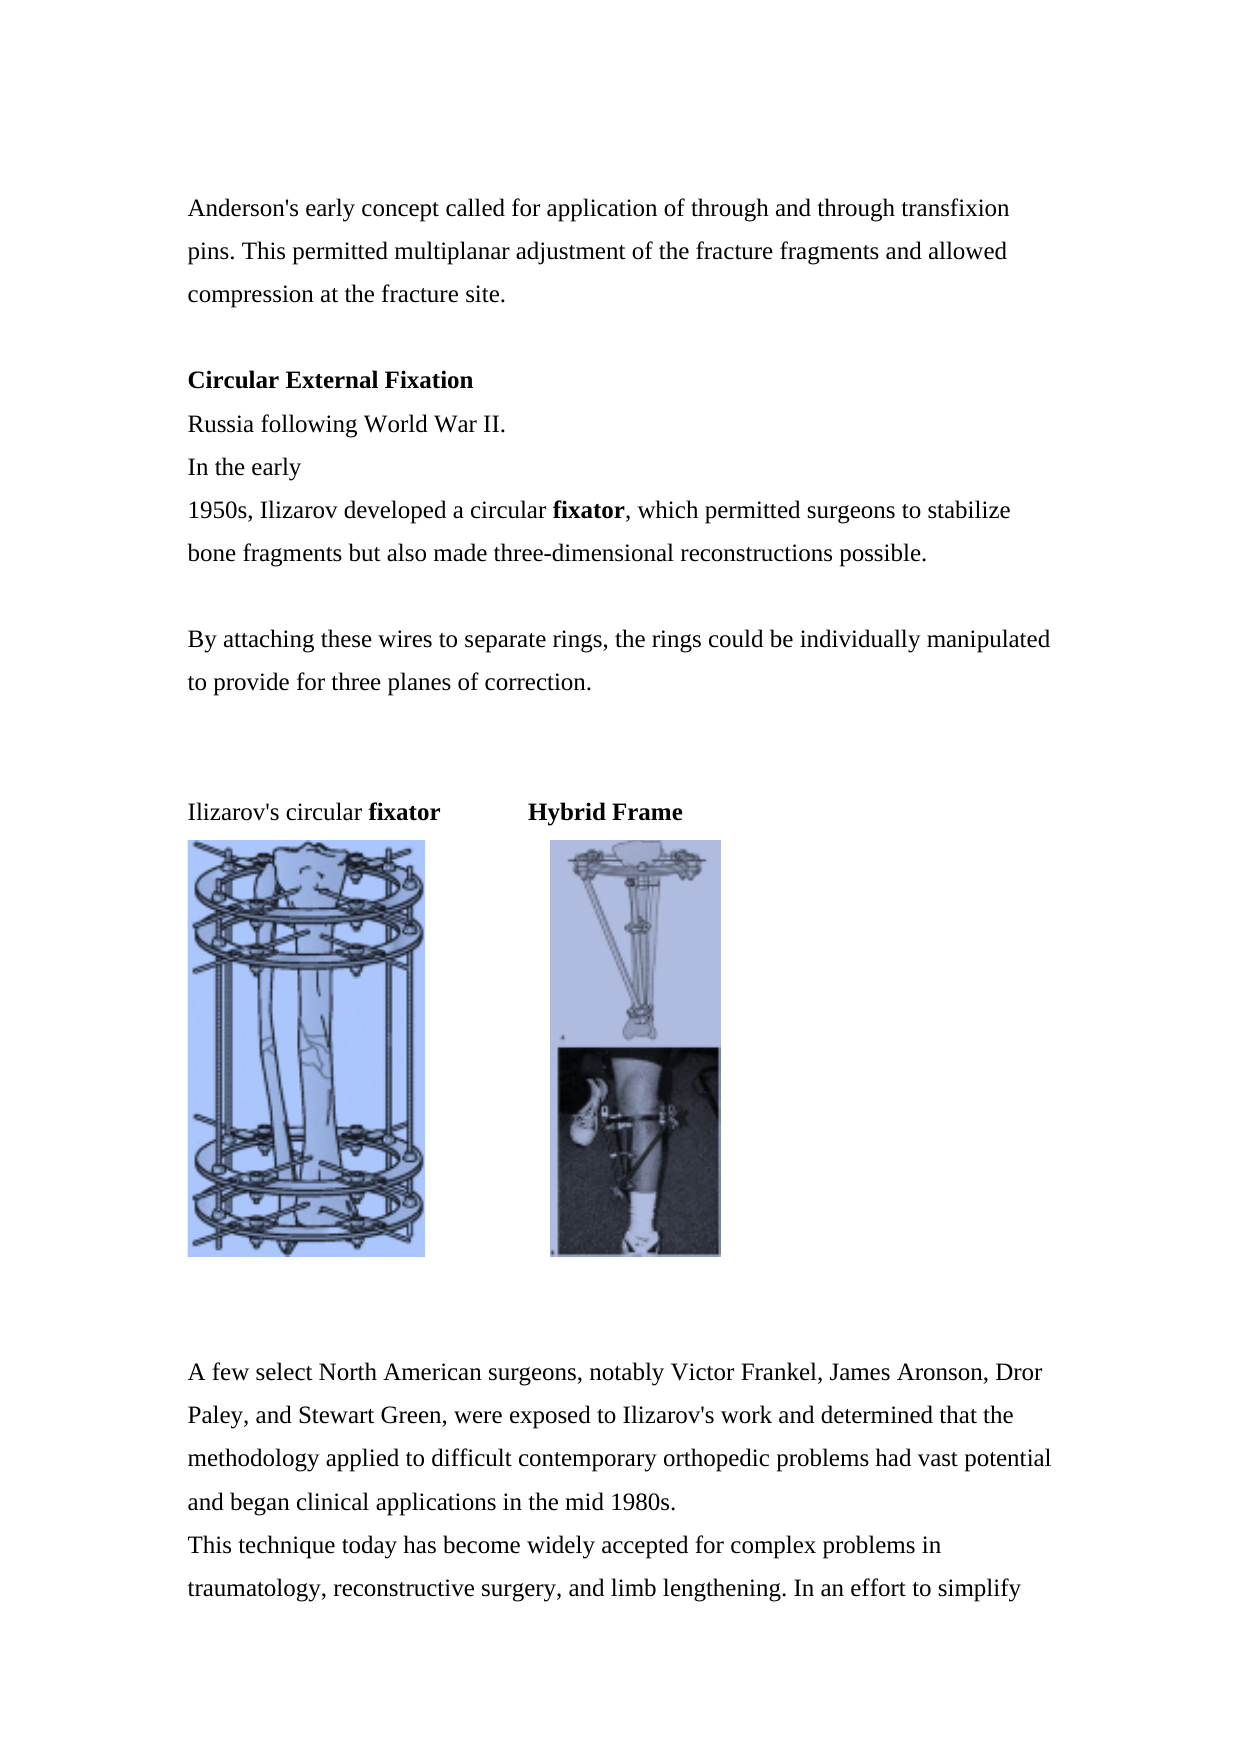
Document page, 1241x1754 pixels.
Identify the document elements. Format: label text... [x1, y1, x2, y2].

text 1950s, Ilizarov developed a circular fixator, which permitted surgeons to stabilize bone fragments but also made three-dimensional reconstructions possible. [187, 495, 1053, 567]
text Anderson's early concept called for application of through and through transfixion pins. This permitted multiplanar adjustment of the fracture fragments and allowed [187, 193, 1053, 265]
text compression at the fracture site. [187, 279, 1053, 351]
text By attaching these wires to separate rings, the rings could be individually manipulated to provide for three planes of correction. [187, 624, 1053, 739]
text A few select North American surgeons, notably Victor Frankel, James Aronson, Dror Paley, and Stewart Green, were exposed to Ilizarov's work and determined that the methodology applied to difficult contemporary orthopedic problems had vast potential and began clinical applications in the mid 1980s. [187, 1357, 1053, 1515]
text Ilizarov's circular fixator Hybrid Frame [187, 797, 1053, 826]
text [187, 1530, 1053, 1602]
text In the early [187, 452, 1053, 481]
text Circular External Fixation Russia following World War II. [187, 366, 1053, 437]
